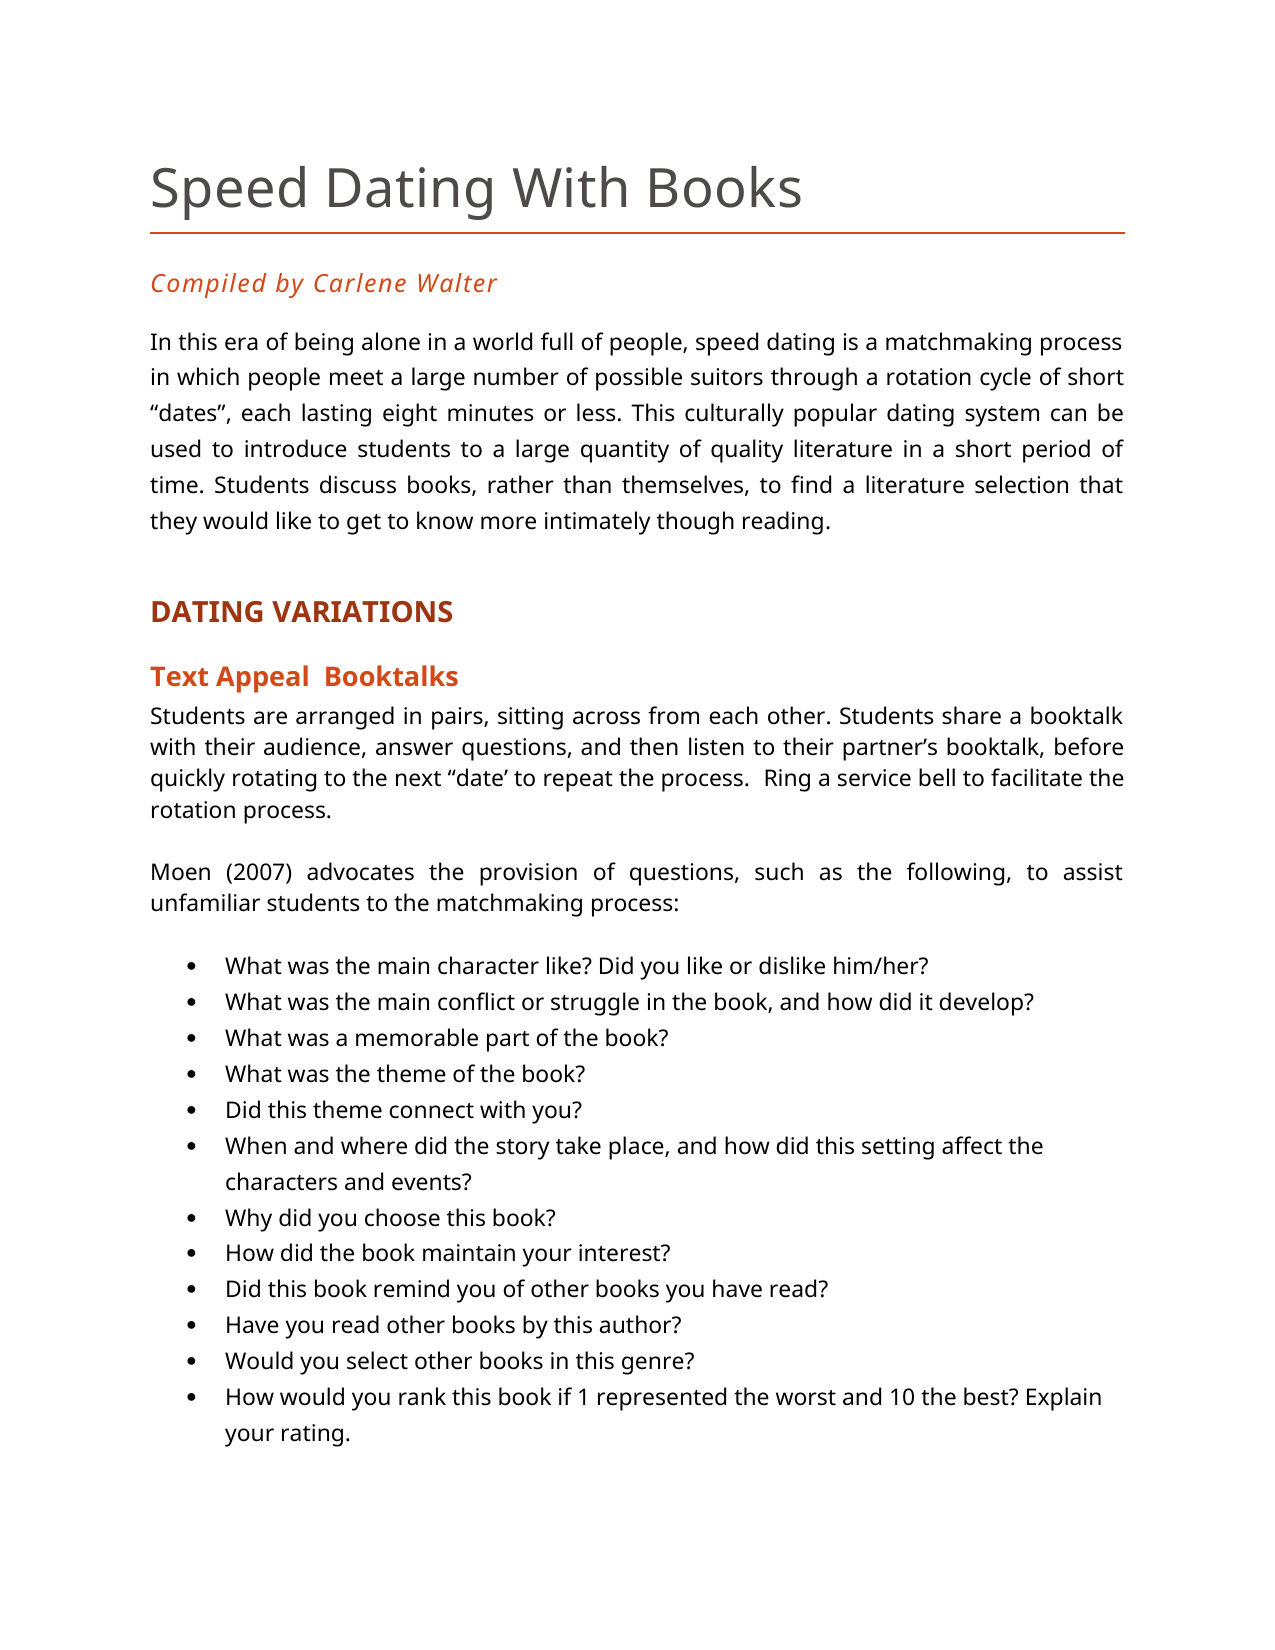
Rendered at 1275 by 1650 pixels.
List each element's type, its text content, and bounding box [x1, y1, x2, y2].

list What was the theme of the book? [187, 1058, 1125, 1089]
text In this era of being alone in a world full of people, speed dating is a matchmaking process in which people meet a large number of possible suitors through a rotation cycle of short “dates”, each lasting eight minutes or less. This culturally popular dating system can be used to introduce students to a large quantity of quality literature in a short period of time. Students discuss books, rather than themselves, to find a literature selection that they would like to get to know more intimately though reading. [150, 325, 1125, 536]
list Why did you choose this book? [187, 1201, 1125, 1233]
list What was the main character like? Did you like or dislike him/her? [187, 950, 1125, 981]
subtitle DATING VARIATIONS [150, 591, 1125, 631]
text Moen (2007) advocates the provision of questions, such as the following, to assist unfamiliar students to the matchmaking process: [150, 856, 1125, 919]
list Would you select other books in this genre? [187, 1345, 1125, 1376]
text Students are arranged in pairs, sitting across from each other. Students share a booktalk with their audience, answer questions, and then listen to their partner’s booktalk, before quickly rotating to the next “date’ to repeat the process. Ring a service bell to facilitate the rotation process. [150, 700, 1125, 825]
list What was the main conflict or struggle in the book, and how did it develop? [187, 986, 1125, 1017]
subtitle Compiled by Carlene Walter [150, 265, 1125, 299]
list Did this theme connect with you? [187, 1094, 1125, 1125]
list What was a memorable part of the book? [187, 1022, 1125, 1053]
list Did this book remind you of other books you have read? [187, 1273, 1125, 1304]
list When and where did the story take place, and how did this setting affect the characters and events? [187, 1129, 1125, 1197]
title Speed Dating With Books [150, 150, 1125, 232]
list How would you rank this book if 1 represented the worst and 10 the best? Explain your rating. [187, 1381, 1125, 1448]
subtitle Text Appeal Booktalks [150, 657, 1125, 694]
list Have you read other books by this author? [187, 1309, 1125, 1341]
list How did the book maintain your interest? [187, 1237, 1125, 1269]
